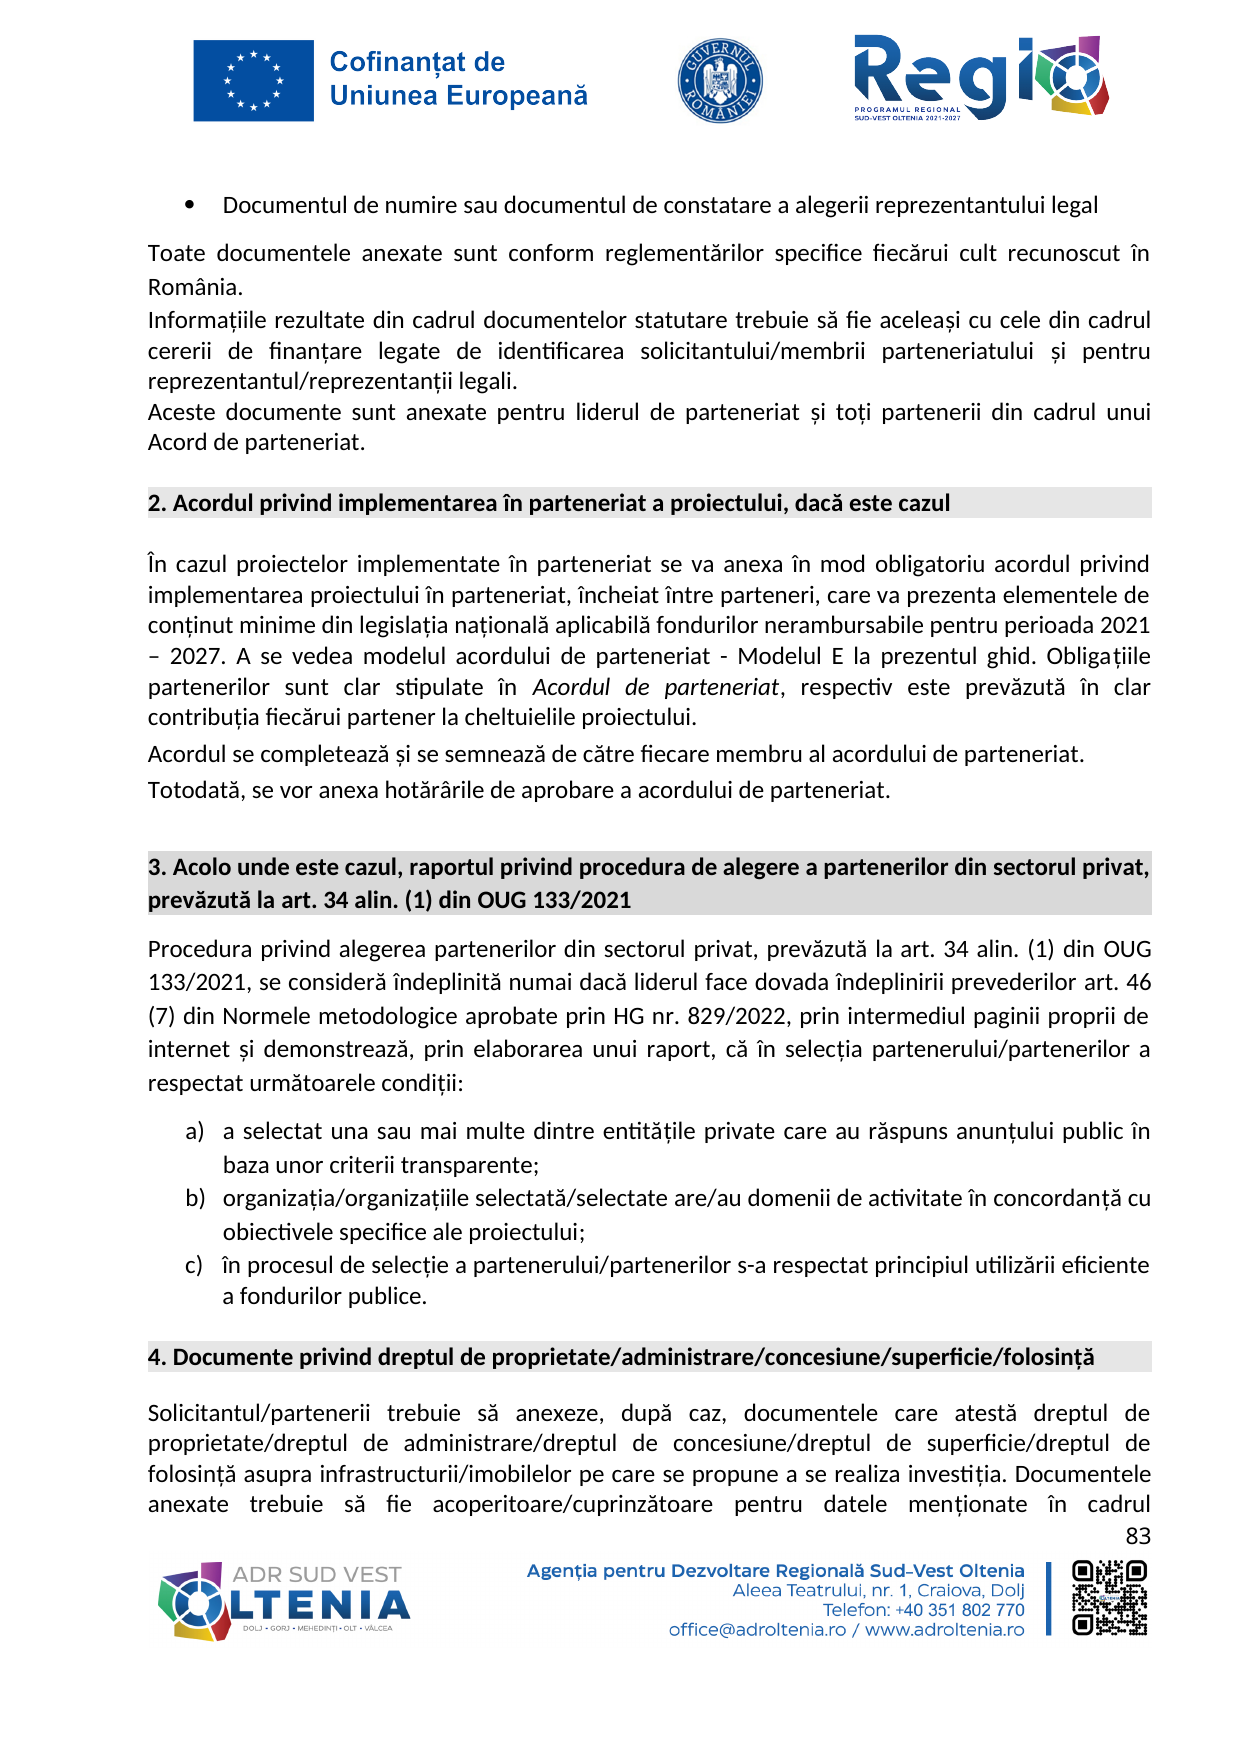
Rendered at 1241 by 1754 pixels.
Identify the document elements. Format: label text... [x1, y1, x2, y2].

picture [188, 35, 590, 125]
text Totodată, se vor anexa hotărârile de aprobare a acordului de parteneriat. [148, 775, 1152, 805]
list a selectat una sau mai multe dintre entitățile private care au răspuns anunțului public în baza unor criterii transparente; [185, 1116, 1152, 1179]
text 4. Documente privind dreptul de proprietate/administrare/concesiune/superficie/folosință [148, 1341, 1152, 1372]
text Informațiile rezultate din cadrul documentelor statutare trebuie să fie aceleași cu cele din cadrul cererii de finanțare legate de identificarea solicitantului/membrii parteneriatului și pentru reprezentantul/reprezentanţii legali. [148, 304, 1152, 396]
text 3. Acolo unde este cazul, raportul privind procedura de alegere a partenerilor din sectorul privat, prevăzută la art. 34 alin. (1) din OUG 133/2021 [148, 851, 1152, 915]
list Documentul de numire sau documentul de constatare a alegerii reprezentantului legal [185, 189, 1152, 219]
list în procesul de selecție a partenerului/partenerilor s-a respectat principiul utilizării eficiente a fondurilor publice. [185, 1250, 1152, 1311]
text 2. Acordul privind implementarea în parteneriat a proiectului, dacă este cazul [148, 487, 1152, 518]
text Procedura privind alegerea partenerilor din sectorul privat, prevăzută la art. 34 alin. (1) din OUG 133/2021, se consideră îndeplinită numai dacă liderul face dovada îndeplinirii prevederilor art. 46 (7) din Normele metodologice aprobate prin HG nr. 829/2022, prin intermediul paginii proprii de internet și demonstrează, prin elaborarea unui raport, că în selecția partenerului/partenerilor a respectat următoarele condiții: [148, 933, 1152, 1097]
picture [148, 1551, 1152, 1648]
text Acordul se completează și se semnează de către fiecare membru al acordului de parteneriat. [148, 738, 1152, 768]
text Aceste documente sunt anexate pentru liderul de parteneriat și toți partenerii din cadrul unui Acord de parteneriat. [148, 396, 1152, 457]
text În cazul proiectelor implementate în parteneriat se va anexa în mod obligatoriu acordul privind implementarea proiectului în parteneriat, încheiat între parteneri, care va prezenta elementele de conținut minime din legislația națională aplicabilă fondurilor nerambursabile pentru perioada 2021 – 2027. A se vedea modelul acordului de parteneriat - Modelul E la prezentul ghid. Obligațiile partenerilor sunt clar stipulate în Acordul de parteneriat, respectiv este prevăzută în clar contribuția fiecărui partener la cheltuielile proiectului. [148, 548, 1152, 732]
list organizația/organizațiile selectată/selectate are/au domenii de activitate în concordanță cu obiectivele specifice ale proiectului; [185, 1183, 1152, 1247]
text Toate documentele anexate sunt conform reglementărilor specifice fiecărui cult recunoscut în România. [148, 237, 1152, 301]
picture [852, 34, 1111, 123]
picture [674, 36, 768, 126]
